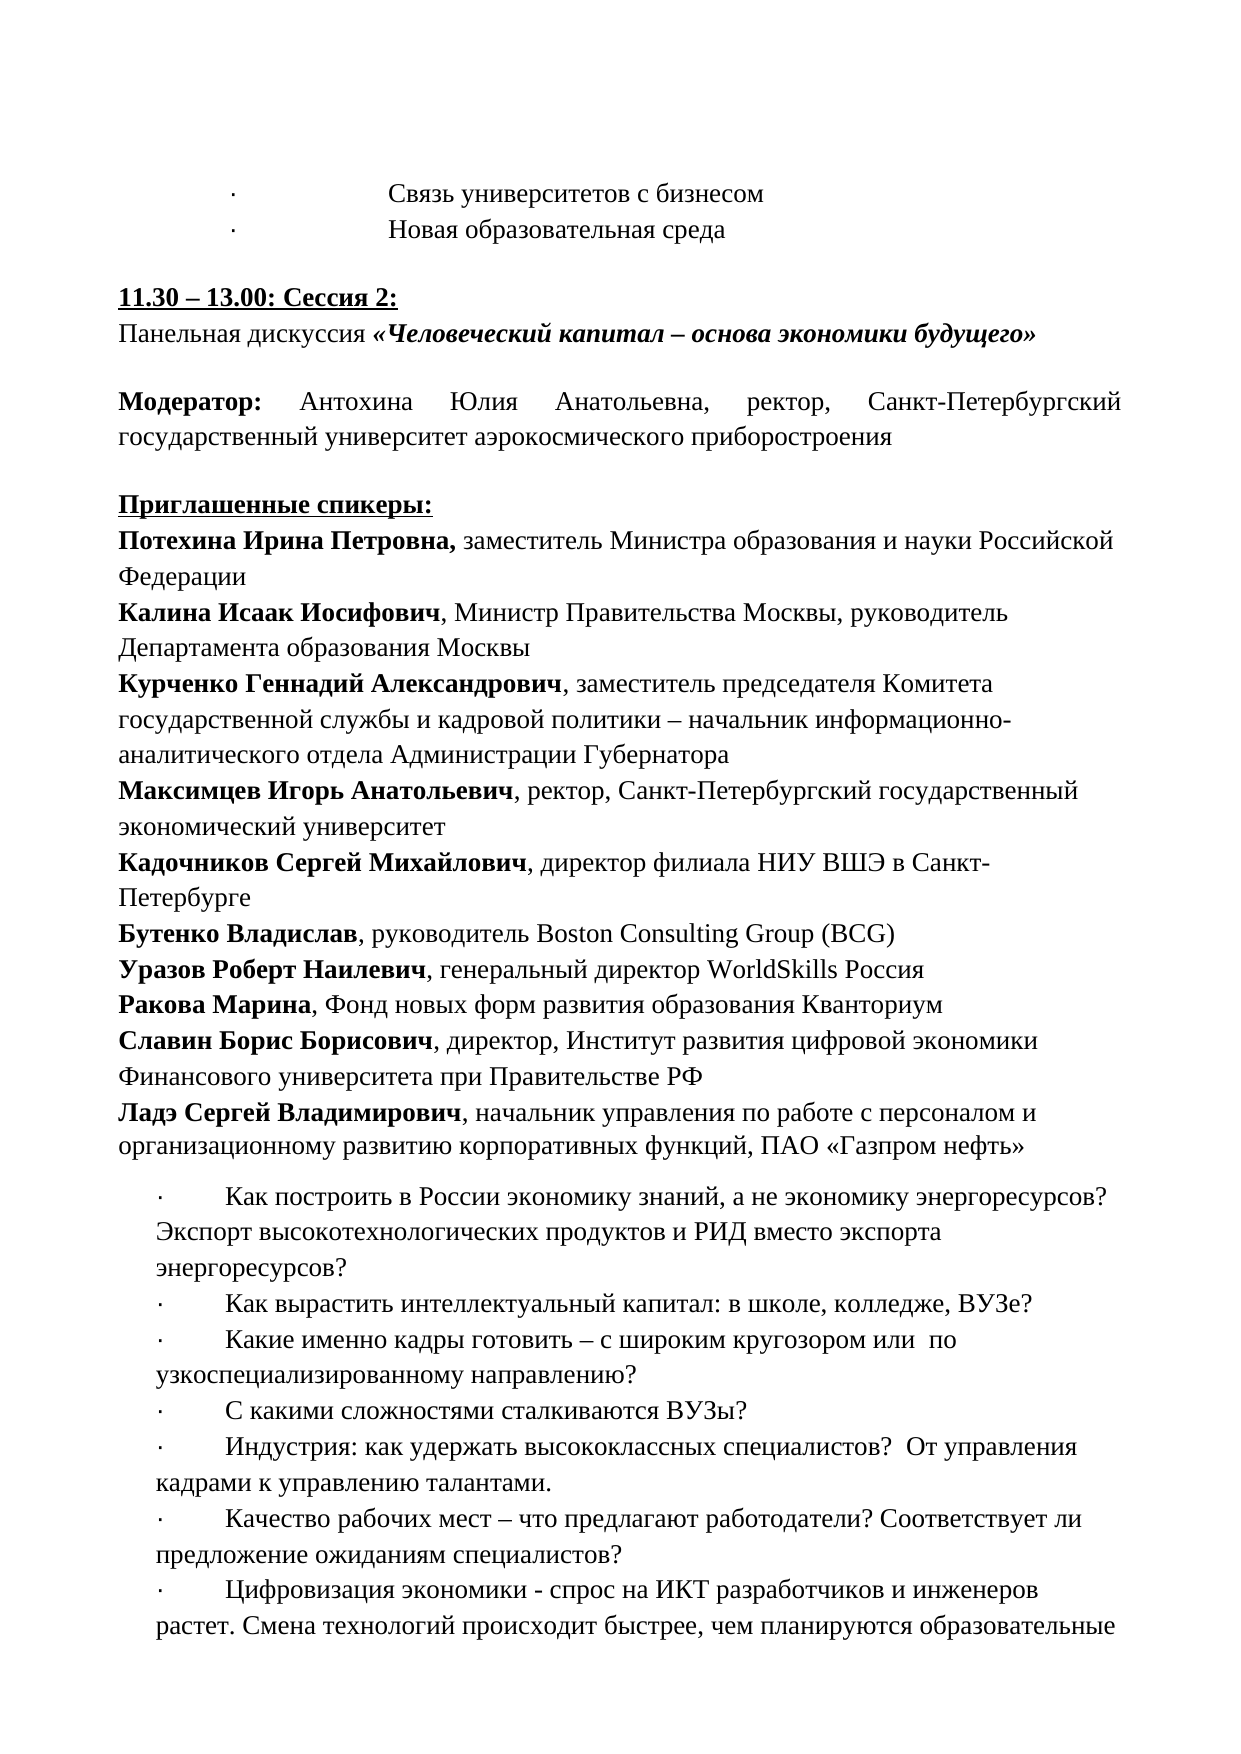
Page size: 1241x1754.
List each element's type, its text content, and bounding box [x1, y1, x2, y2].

text · Какие именно кадры готовить – с широким кругозором или по узкоспециализированному направлению? [156, 1323, 1122, 1390]
text · Новая образовательная среда [228, 213, 1122, 244]
text Приглашенные спикеры: [118, 488, 1122, 519]
text Бутенко Владислав, руководитель Boston Consulting Group (BCG) [118, 917, 1122, 948]
text Ракова Марина, Фонд новых форм развития образования Кванториум [118, 989, 1122, 1020]
text Калина Исаак Иосифович, Министр Правительства Москвы, руководитель Департамента образования Москвы [118, 596, 1122, 662]
text Потехина Ирина Петровна, заместитель Министра образования и науки Российской Федерации [118, 524, 1122, 591]
text · Как построить в России экономику знаний, а не экономику энергоресурсов? Экспорт высокотехнологических продуктов и РИД вместо экспорта энергоресурсов? [156, 1179, 1122, 1282]
text · Индустрия: как удержать высококлассных специалистов? От управления кадрами к управлению талантами. [156, 1430, 1122, 1497]
text · Качество рабочих мест – что предлагают работодатели? Соответствует ли предложение ожиданиям специалистов? [156, 1502, 1122, 1569]
text 11.30 – 13.00: Сессия 2: [118, 281, 1122, 312]
text · Связь университетов с бизнесом [228, 177, 1122, 208]
text Славин Борис Борисович, директор, Институт развития цифровой экономики Финансового университета при Правительстве РФ [118, 1024, 1122, 1091]
text · Как вырастить интеллектуальный капитал: в школе, колледже, ВУЗе? [156, 1287, 1122, 1318]
text Модератор: Антохина Юлия Анатольевна, ректор, Санкт-Петербургский государственный университет аэрокосмического приборостроения [118, 385, 1122, 452]
text Уразов Роберт Наилевич, генеральный директор WorldSkills Россия [118, 953, 1122, 984]
text · С какими сложностями сталкиваются ВУЗы? [156, 1394, 1122, 1426]
text Ладэ Сергей Владимирович, начальник управления по работе с персоналом и организационному развитию корпоративных функций, ПАО «Газпром нефть» [118, 1096, 1122, 1161]
text Кадочников Сергей Михайлович, директор филиала НИУ ВШЭ в Санкт-Петербурге [118, 846, 1122, 913]
text Панельная дискуссия «Человеческий капитал – основа экономики будущего» [118, 317, 1122, 348]
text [156, 1573, 1122, 1640]
text Курченко Геннадий Александрович, заместитель председателя Комитета государственной службы и кадровой политики – начальник информационно-аналитического отдела Администрации Губернатора [118, 667, 1122, 770]
text Максимцев Игорь Анатольевич, ректор, Санкт-Петербургский государственный экономический университет [118, 774, 1122, 841]
